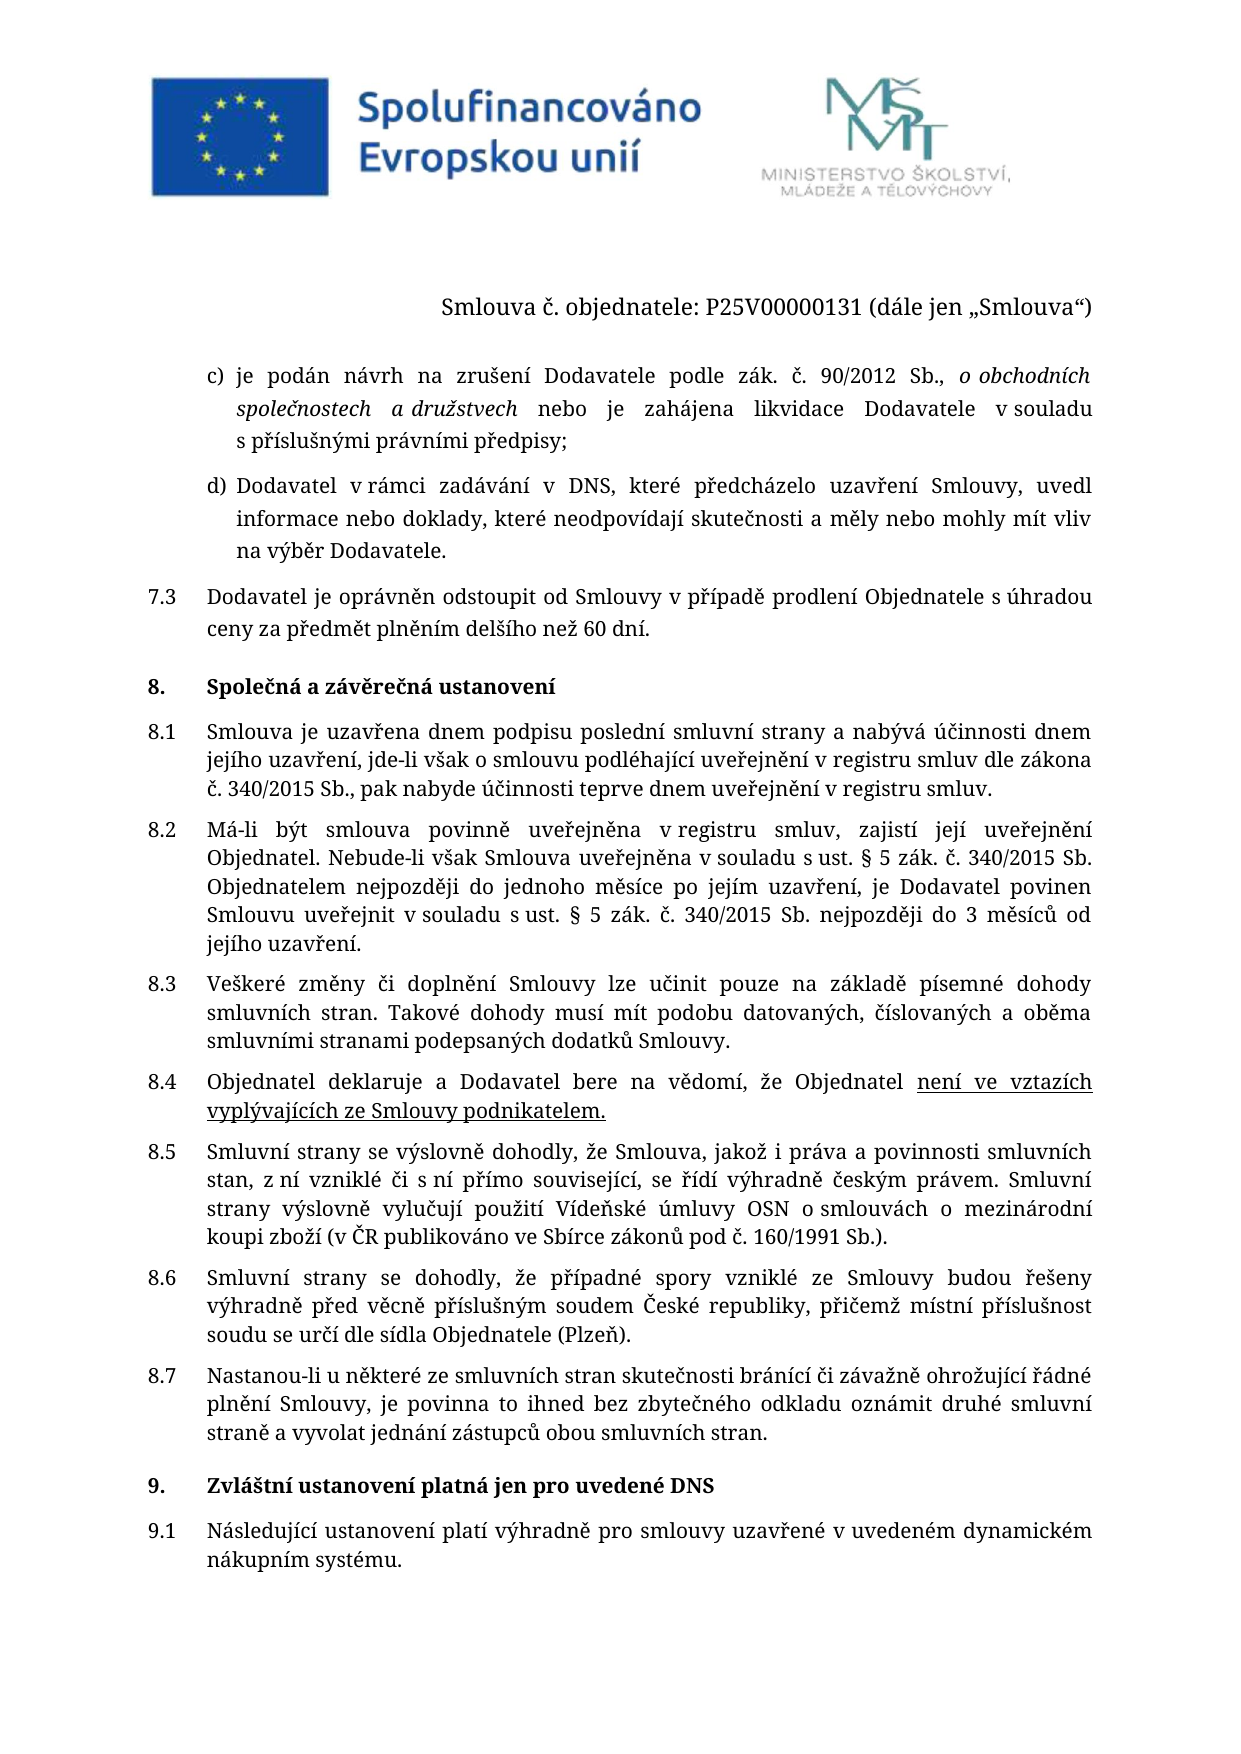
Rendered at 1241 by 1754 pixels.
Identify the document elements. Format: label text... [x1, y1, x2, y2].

list Dodavatel v rámci zadávání v DNS, které předcházelo uzavření Smlouvy, uvedl informace nebo doklady, které neodpovídají skutečnosti a měly nebo mohly mít vliv na výběr Dodavatele. [207, 471, 1093, 565]
list Smlouva je uzavřena dnem podpisu poslední smluvní strany a nabývá účinnosti dnem jejího uzavření, jde-li však o smlouvu podléhající uveřejnění v registru smluv dle zákona č. 340/2015 Sb., pak nabyde účinnosti teprve dnem uveřejnění v registru smluv. [148, 717, 1093, 802]
list Nastanou-li u některé ze smluvních stran skutečnosti bránící či závažně ohrožující řádné plnění Smlouvy, je povinna to ihned bez zbytečného odkladu oznámit druhé smluvní straně a vyvolat jednání zástupců obou smluvních stran. [148, 1361, 1093, 1446]
list Dodavatel je oprávněn odstoupit od Smlouvy v případě prodlení Objednatele s úhradou ceny za předmět plněním delšího než 60 dní. [148, 582, 1093, 643]
list Následující ustanovení platí výhradně pro smlouvy uzavřené v uvedeném dynamickém nákupním systému. [148, 1516, 1093, 1573]
list Má-li být smlouva povinně uveřejněna v registru smluv, zajistí její uveřejnění Objednatel. Nebude-li však Smlouva uveřejněna v souladu s ust. § 5 zák. č. 340/2015 Sb. Objednatelem nejpozději do jednoho měsíce po jejím uzavření, je Dodavatel povinen Smlouvu uveřejnit v souladu s ust. § 5 zák. č. 340/2015 Sb. nejpozději do 3 měsíců od jejího uzavření. [148, 815, 1093, 957]
picture [147, 73, 1012, 202]
list Objednatel deklaruje a Dodavatel bere na vědomí, že Objednatel není ve vztazích vyplývajících ze Smlouvy podnikatelem. [148, 1067, 1093, 1124]
list Veškeré změny či doplnění Smlouvy lze učinit pouze na základě písemné dohody smluvních stran. Takové dohody musí mít podobu datovaných, číslovaných a oběma smluvními stranami podepsaných dodatků Smlouvy. [148, 969, 1093, 1055]
list je podán návrh na zrušení Dodavatele podle zák. č. 90/2012 Sb., o obchodních společnostech a družstvech nebo je zahájena likvidace Dodavatele v souladu s příslušnými právními předpisy; [207, 361, 1093, 455]
list Společná a závěrečná ustanovení [148, 672, 1093, 700]
list Smluvní strany se dohodly, že případné spory vzniklé ze Smlouvy budou řešeny výhradně před věcně příslušným soudem České republiky, přičemž místní příslušnost soudu se určí dle sídla Objednatele (Plzeň). [148, 1263, 1093, 1348]
list Smluvní strany se výslovně dohodly, že Smlouva, jakož i práva a povinnosti smluvních stan, z ní vzniklé či s ní přímo související, se řídí výhradně českým právem. Smluvní strany výslovně vylučují použití Vídeňské úmluvy OSN o smlouvách o mezinárodní koupi zboží (v ČR publikováno ve Sbírce zákonů pod č. 160/1991 Sb.). [148, 1137, 1093, 1251]
list Zvláštní ustanovení platná jen pro uvedené DNS [148, 1471, 1093, 1499]
